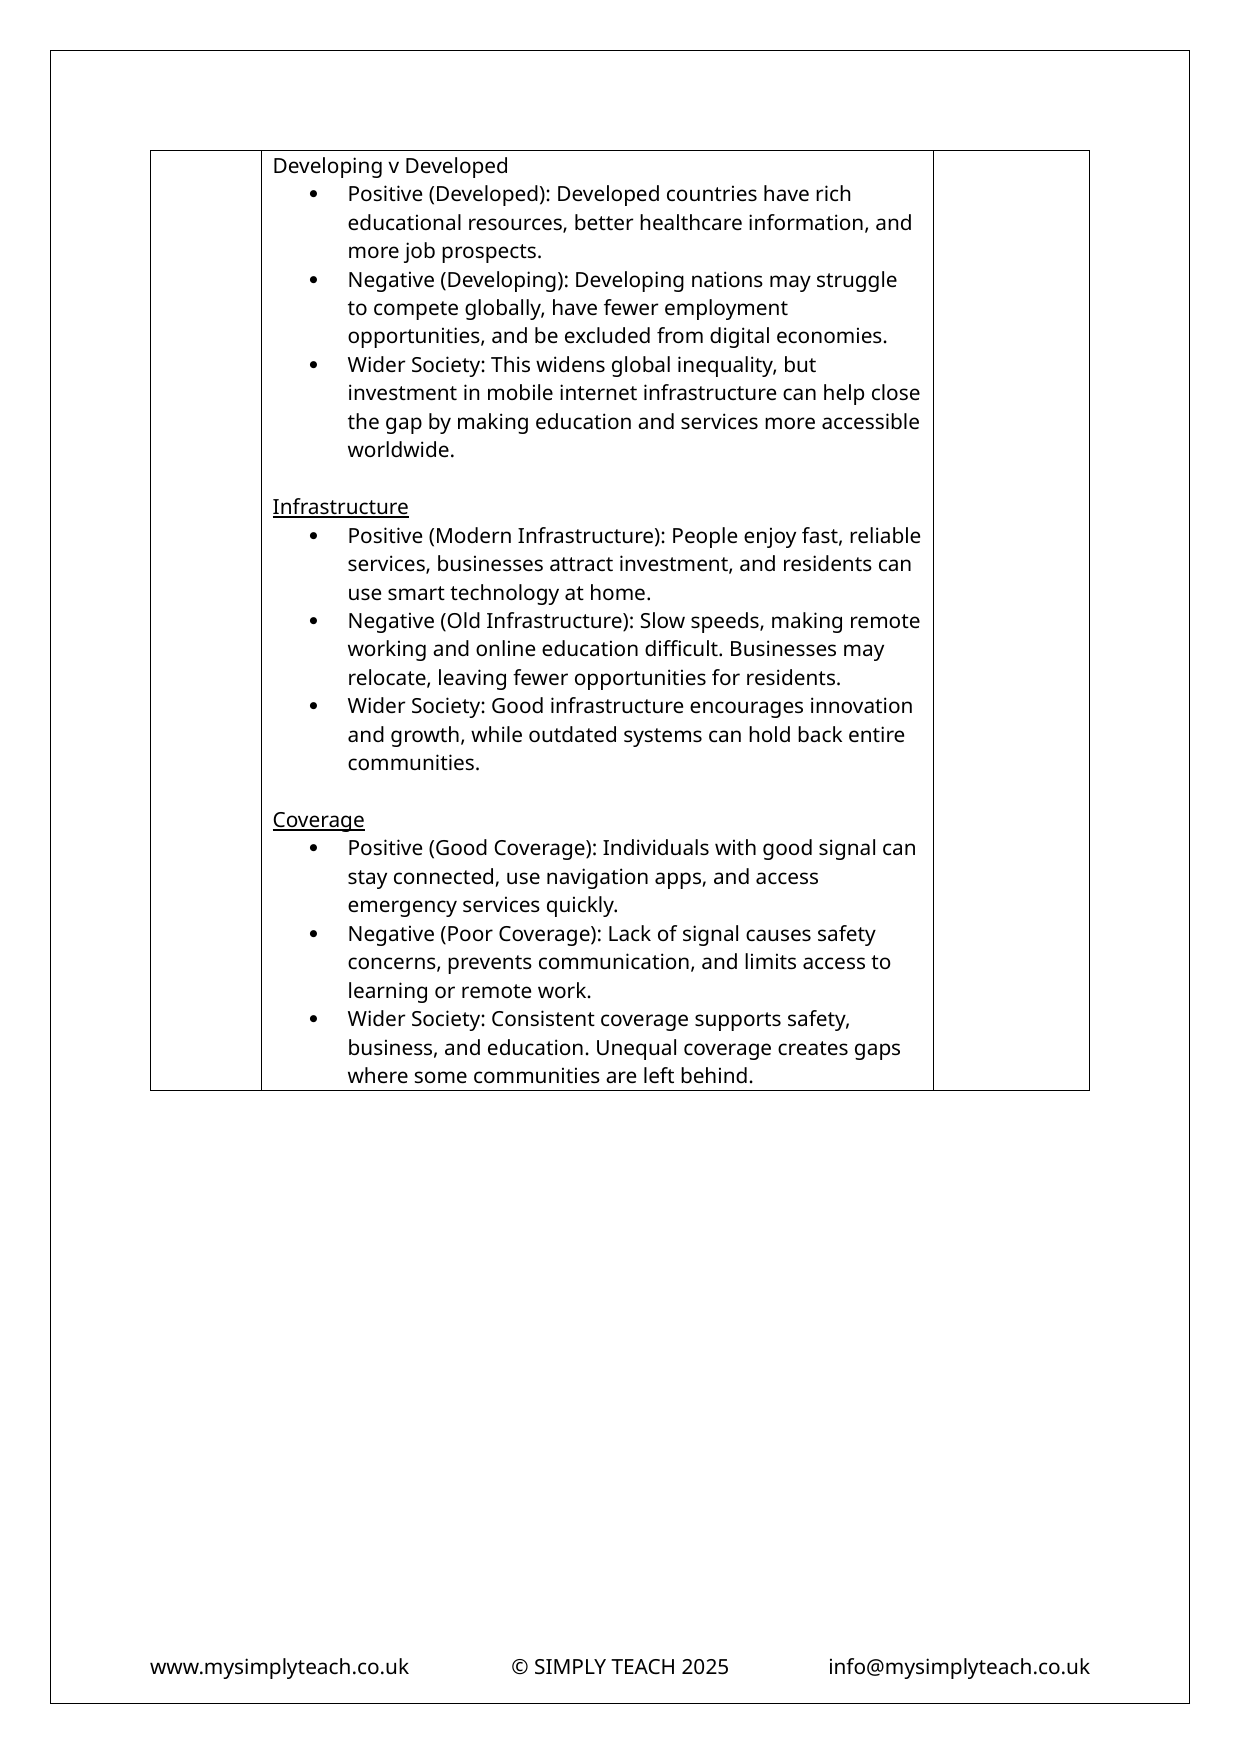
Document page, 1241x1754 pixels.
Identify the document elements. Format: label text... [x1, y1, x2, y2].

table_cell 6 [934, 151, 1089, 1089]
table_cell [262, 151, 933, 1089]
table_cell 2 [151, 151, 261, 1089]
